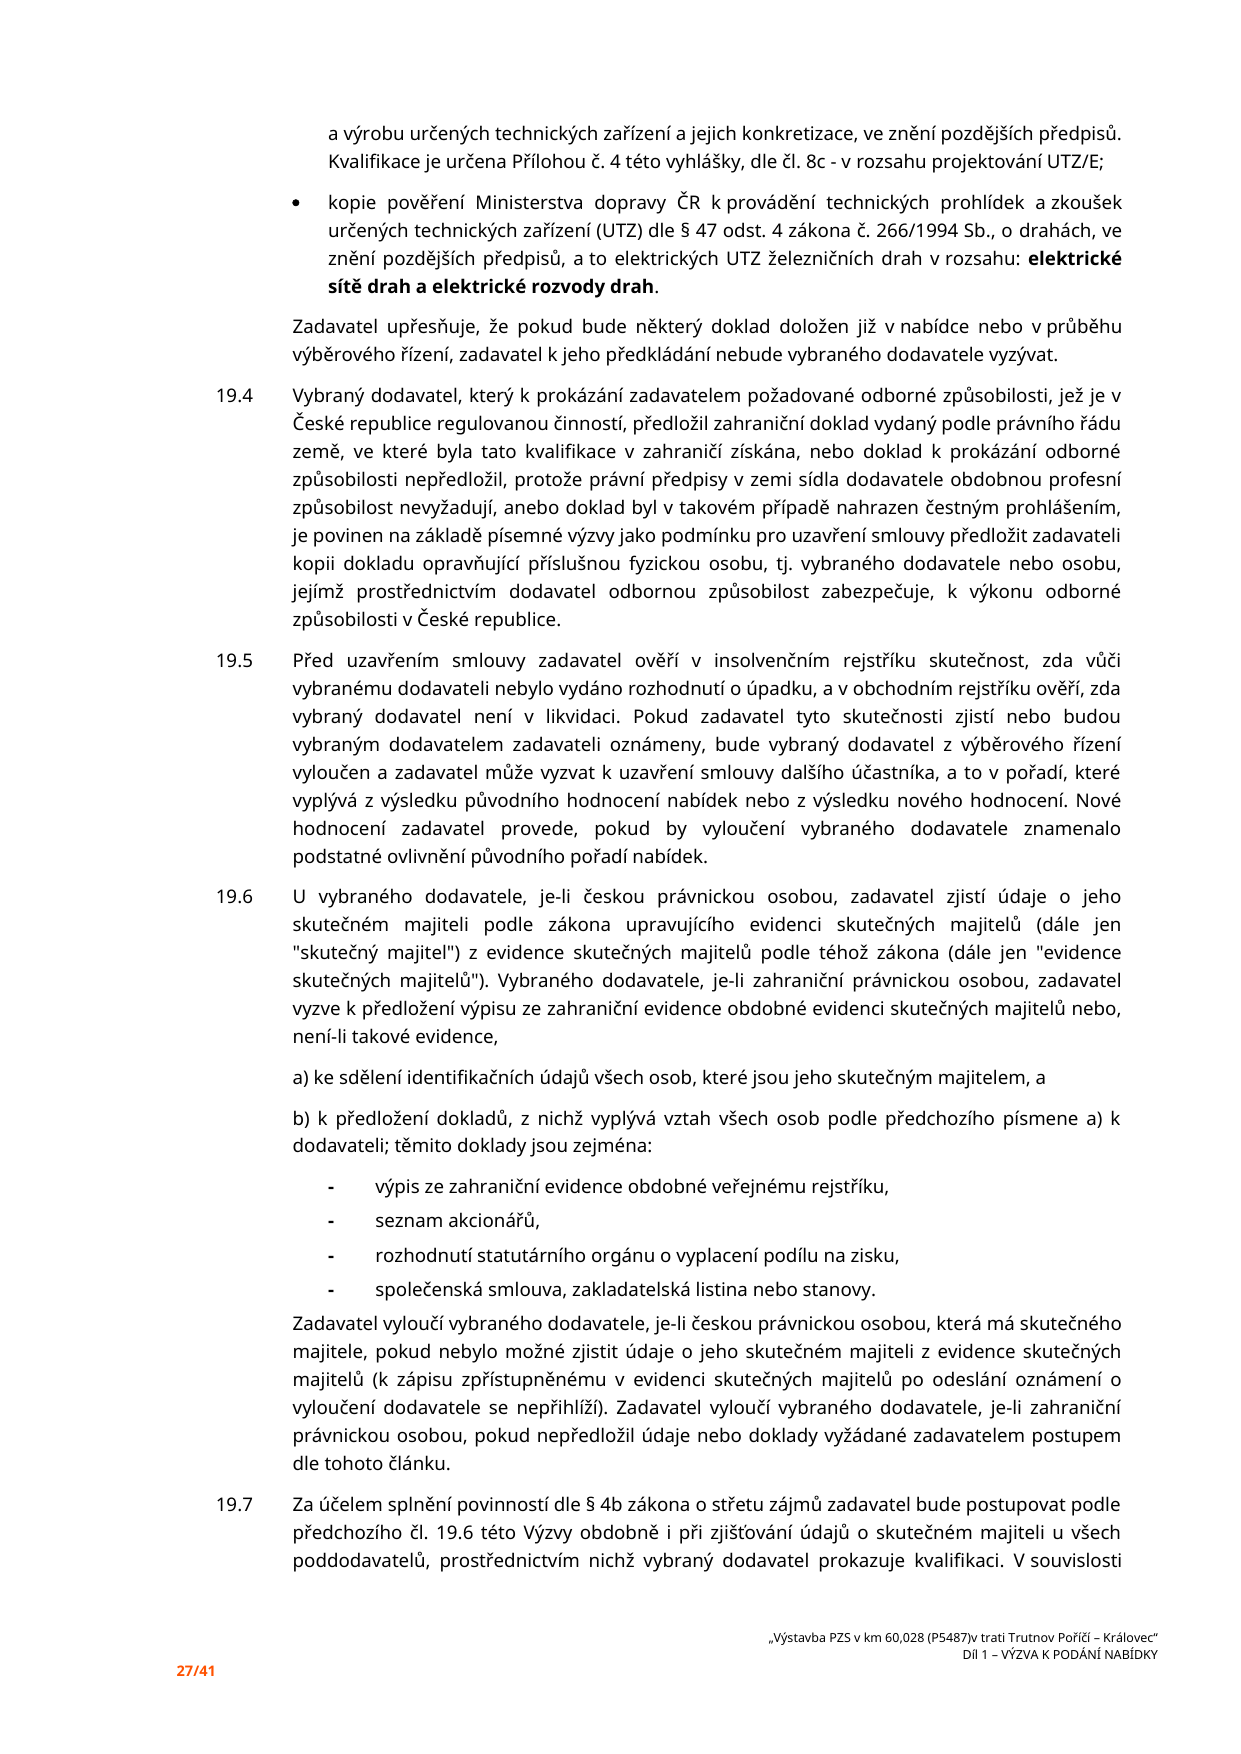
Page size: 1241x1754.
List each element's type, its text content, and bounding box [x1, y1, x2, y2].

text Před uzavřením smlouvy zadavatel ověří v insolvenčním rejstříku skutečnost, zda vůči vybranému dodavateli nebylo vydáno rozhodnutí o úpadku, a v obchodním rejstříku ověří, zda vybraný dodavatel není v likvidaci. Pokud zadavatel tyto skutečnosti zjistí nebo budou vybraným dodavatelem zadavateli oznámeny, bude vybraný dodavatel z výběrového řízení vyloučen a zadavatel může vyzvat k uzavření smlouvy dalšího účastníka, a to v pořadí, které vyplývá z výsledku původního hodnocení nabídek nebo z výsledku nového hodnocení. Nové hodnocení zadavatel provede, pokud by vyloučení vybraného dodavatele znamenalo podstatné ovlivnění původního pořadí nabídek. [216, 647, 1122, 869]
text U vybraného dodavatele, je-li českou právnickou osobou, zadavatel zjistí údaje o jeho skutečném majiteli podle zákona upravujícího evidenci skutečných majitelů (dále jen "skutečný majitel") z evidence skutečných majitelů podle téhož zákona (dále jen "evidence skutečných majitelů"). Vybraného dodavatele, je-li zahraniční právnickou osobou, zadavatel vyzve k předložení výpisu ze zahraniční evidence obdobné evidenci skutečných majitelů nebo, není-li takové evidence, [216, 884, 1122, 1049]
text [216, 1491, 1122, 1573]
text seznam akcionářů, [328, 1208, 1122, 1233]
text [292, 121, 1122, 174]
text výpis ze zahraniční evidence obdobné veřejnému rejstříku, [328, 1173, 1122, 1199]
text Zadavatel vyloučí vybraného dodavatele, je-li českou právnickou osobou, která má skutečného majitele, pokud nebylo možné zjistit údaje o jeho skutečném majiteli z evidence skutečných majitelů (k zápisu zpřístupněnému v evidenci skutečných majitelů po odeslání oznámení o vyloučení dodavatele se nepřihlíží). Zadavatel vyloučí vybraného dodavatele, je-li zahraniční právnickou osobou, pokud nepředložil údaje nebo doklady vyžádané zadavatelem postupem dle tohoto článku. [292, 1310, 1122, 1476]
text společenská smlouva, zakladatelská listina nebo stanovy. [328, 1276, 1122, 1302]
text a) ke sdělení identifikačních údajů všech osob, které jsou jeho skutečným majitelem, a [292, 1064, 1122, 1090]
text b) k předložení dokladů, z nichž vyplývá vztah všech osob podle předchozího písmene a) k dodavateli; těmito doklady jsou zejména: [292, 1105, 1122, 1158]
text Vybraný dodavatel, který k prokázání zadavatelem požadované odborné způsobilosti, jež je v České republice regulovanou činností, předložil zahraniční doklad vydaný podle právního řádu země, ve které byla tato kvalifikace v zahraničí získána, nebo doklad k prokázání odborné způsobilosti nepředložil, protože právní předpisy v zemi sídla dodavatele obdobnou profesní způsobilost nevyžadují, anebo doklad byl v takovém případě nahrazen čestným prohlášením, je povinen na základě písemné výzvy jako podmínku pro uzavření smlouvy předložit zadavateli kopii dokladu opravňující příslušnou fyzickou osobu, tj. vybraného dodavatele nebo osobu, jejímž prostřednictvím dodavatel odbornou způsobilost zabezpečuje, k výkonu odborné způsobilosti v České republice. [216, 382, 1122, 632]
text kopie pověření Ministerstva dopravy ČR k provádění technických prohlídek a zkoušek určených technických zařízení (UTZ) dle § 47 odst. 4 zákona č. 266/1994 Sb., o drahách, ve znění pozdějších předpisů, a to elektrických UTZ železničních drah v rozsahu: elektrické sítě drah a elektrické rozvody drah. [292, 189, 1122, 299]
text rozhodnutí statutárního orgánu o vyplacení podílu na zisku, [328, 1242, 1122, 1267]
text Zadavatel upřesňuje, že pokud bude některý doklad doložen již v nabídce nebo v průběhu výběrového řízení, zadavatel k jeho předkládání nebude vybraného dodavatele vyzývat. [292, 314, 1122, 367]
